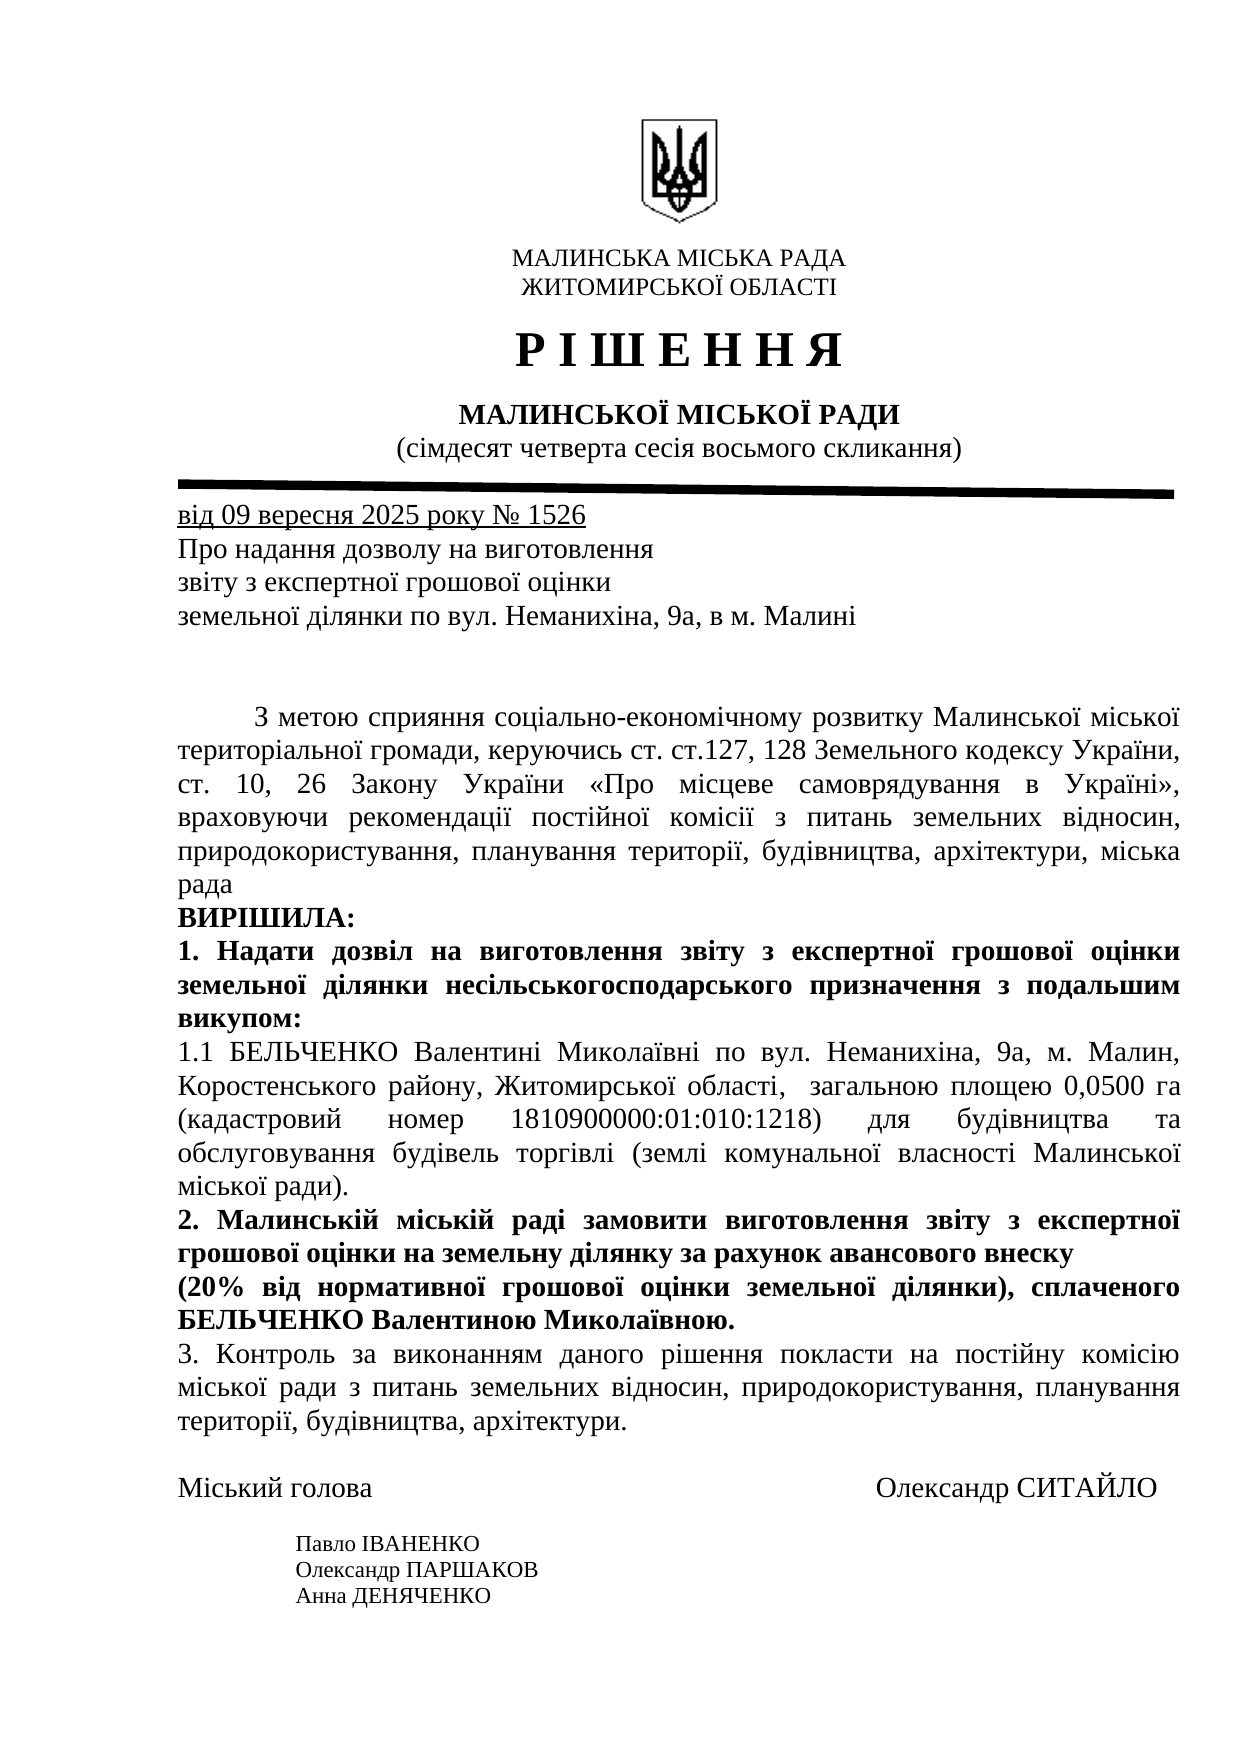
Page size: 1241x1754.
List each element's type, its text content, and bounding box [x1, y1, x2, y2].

text 3. Контроль за виконанням даного рішення покласти на постійну комісію міської ради з питань земельних відносин, природокористування, планування території, будівництва, архітектури. [177, 1336, 1181, 1437]
text (сімдесят четверта сесія восьмого скликання) [177, 430, 1181, 464]
text 1.1 БЕЛЬЧЕНКО Валентині Миколаївні по вул. Неманихіна, 9а, м. Малин, Коростенського району, Житомирської області, загальною площею 0,0500 га (кадастровий номер 1810900000:01:010:1218) для будівництва та обслуговування будівель торгівлі (землі комунальної власності Малинської міської ради). [177, 1034, 1181, 1202]
text земельної ділянки по вул. Неманихіна, 9а, в м. Малині [177, 598, 1181, 632]
text 2. Малинській міській раді замовити виготовлення звіту з експертної грошової оцінки на земельну ділянку за рахунок авансового внеску [177, 1202, 1181, 1269]
text 1. Надати дозвіл на виготовлення звіту з експертної грошової оцінки земельної ділянки несільськогосподарського призначення з подальшим викупом: [177, 933, 1181, 1034]
text ЖИТОМИРСЬКОЇ ОБЛАСТІ [177, 272, 1181, 301]
text Павло ІВАНЕНКО [295, 1529, 1181, 1556]
text від 09 вересня 2025 року № 1526 [177, 497, 1181, 531]
text Міський голова Олександр СИТАЙЛО [177, 1470, 1181, 1504]
text Анна ДЕНЯЧЕНКО [295, 1582, 1181, 1609]
text Р І Ш Е Н Н я [177, 320, 1181, 378]
text звіту з експертної грошової оцінки [177, 564, 1196, 598]
text Олександр ПАРШАКОВ [295, 1556, 1181, 1582]
text (20% від нормативної грошової оцінки земельної ділянки), сплаченого БЕЛЬЧЕНКО Валентиною Миколаївною. [177, 1269, 1181, 1336]
text З метою сприяння соціально-економічному розвитку Малинської міської територіальної громади, керуючись ст. ст.127, 128 Земельного кодексу України, ст. 10, 26 Закону України «Про місцеве самоврядування в Україні», враховуючи рекомендації постійної комісії з питань земельних відносин, природокористування, планування території, будівництва, архітектури, міська рада [177, 699, 1181, 900]
text малинської МІСЬКОЇ ради [177, 397, 1181, 430]
text МАЛИНСЬКА МІСЬКА РАДА [177, 243, 1181, 272]
text Про надання дозволу на виготовлення [177, 531, 1196, 564]
text ВИРІШИЛА: [177, 900, 1181, 933]
picture [635, 118, 723, 225]
